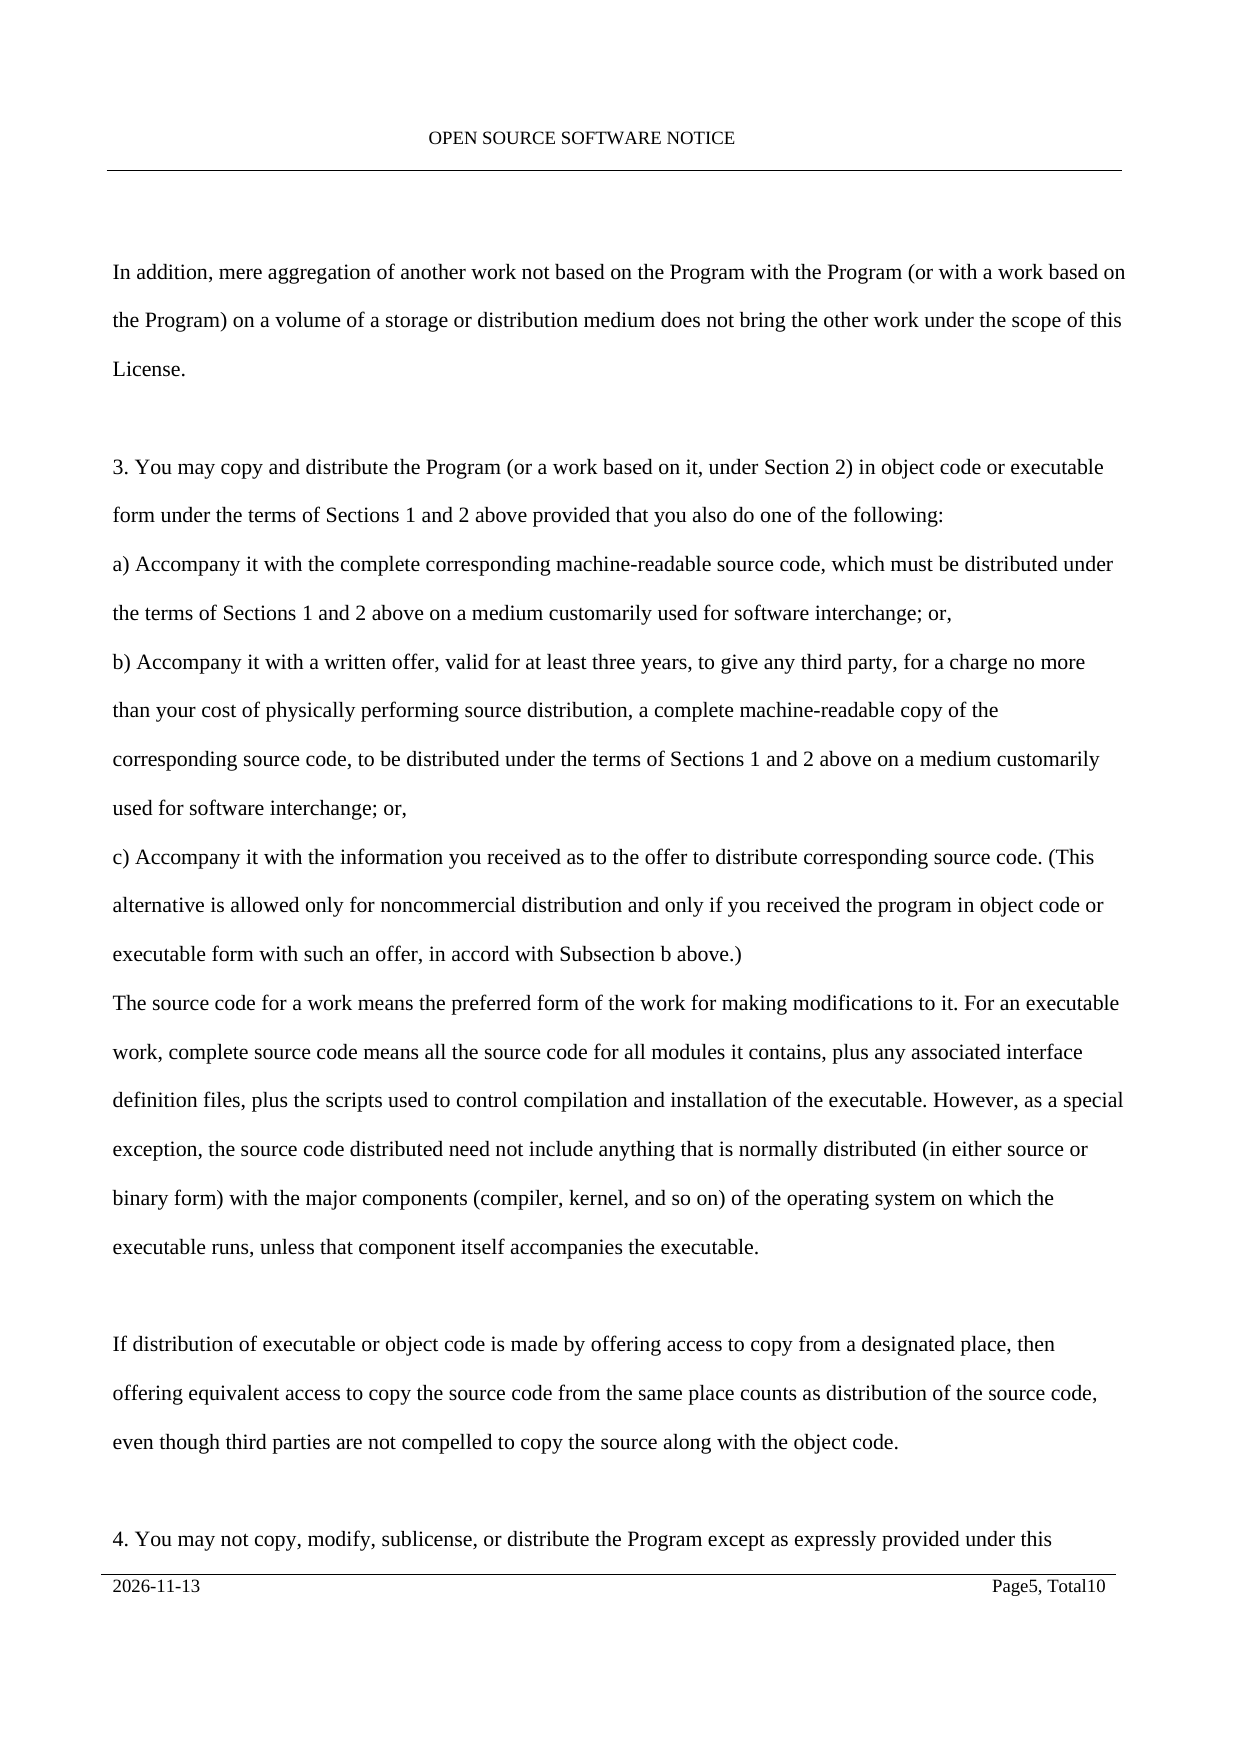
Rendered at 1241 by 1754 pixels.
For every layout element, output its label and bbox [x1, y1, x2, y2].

text [112, 206, 1128, 1555]
